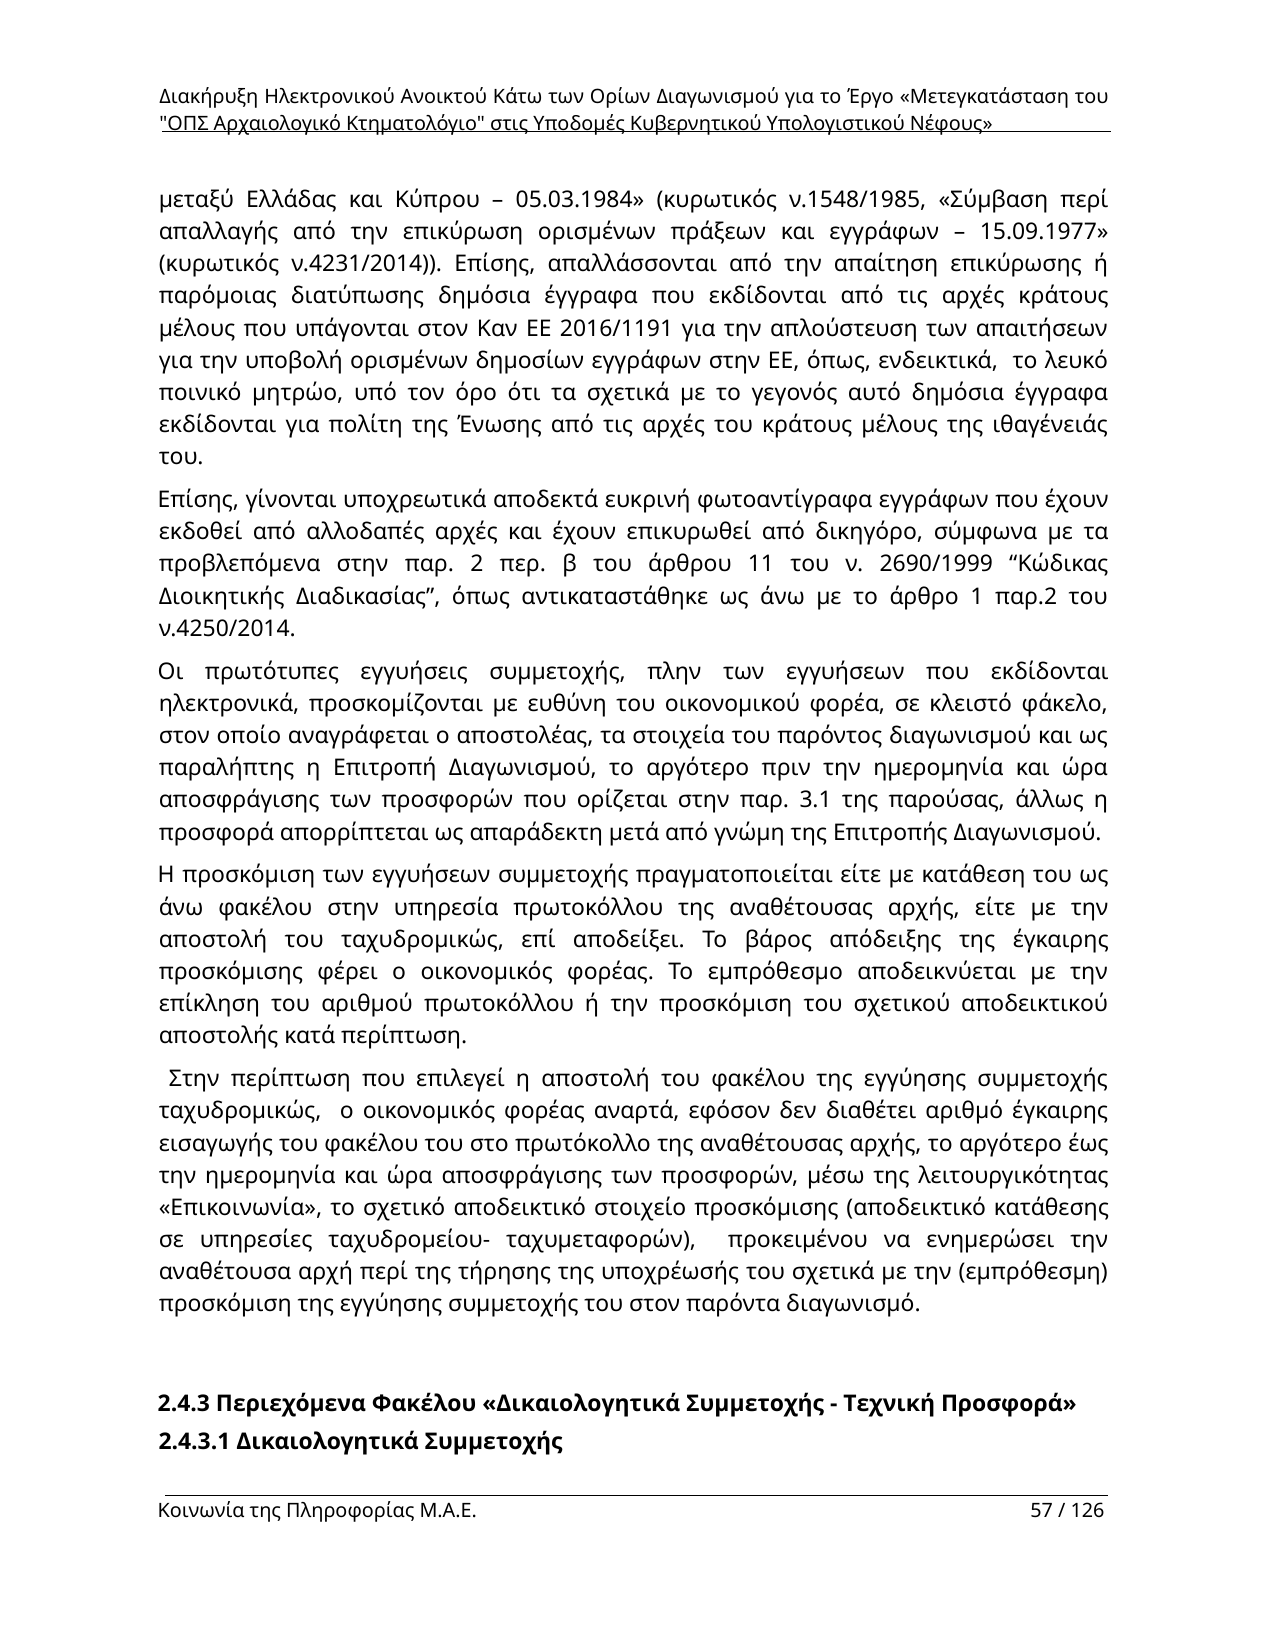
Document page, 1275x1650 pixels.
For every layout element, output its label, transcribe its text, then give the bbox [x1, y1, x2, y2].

text Η προσκόμιση των εγγυήσεων συμμετοχής πραγματοποιείται είτε με κατάθεση του ως άνω φακέλου στην υπηρεσία πρωτοκόλλου της αναθέτουσας αρχής, είτε με την αποστολή του ταχυδρομικώς, επί αποδείξει. Το βάρος απόδειξης της έγκαιρης προσκόμισης φέρει ο οικονομικός φορέας. Το εμπρόθεσμο αποδεικνύεται με την επίκληση του αριθμού πρωτοκόλλου ή την προσκόμιση του σχετικού αποδεικτικού αποστολής κατά περίπτωση. [157, 858, 1109, 1051]
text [157, 183, 1109, 471]
text Στην περίπτωση που επιλεγεί η αποστολή του φακέλου της εγγύησης συμμετοχής ταχυδρομικώς, ο οικονομικός φορέας αναρτά, εφόσον δεν διαθέτει αριθμό έγκαιρης εισαγωγής του φακέλου του στο πρωτόκολλο της αναθέτουσας αρχής, το αργότερο έως την ημερομηνία και ώρα αποσφράγισης των προσφορών, μέσω της λειτουργικότητας «Επικοινωνία», το σχετικό αποδεικτικό στοιχείο προσκόμισης (αποδεικτικό κατάθεσης σε υπηρεσίες ταχυδρομείου- ταχυμεταφορών), προκειμένου να ενημερώσει την αναθέτουσα αρχή περί της τήρησης της υποχρέωσής του σχετικά με την (εμπρόθεσμη) προσκόμιση της εγγύησης συμμετοχής του στον παρόντα διαγωνισμό. [157, 1062, 1109, 1319]
text 2.4.3.1 Δικαιολογητικά Συμμετοχής [158, 1425, 1109, 1456]
subtitle 2.4.3 Περιεχόμενα Φακέλου «Δικαιολογητικά Συμμετοχής - Τεχνική Προσφορά» [157, 1387, 1104, 1418]
text Οι πρωτότυπες εγγυήσεις συμμετοχής, πλην των εγγυήσεων που εκδίδονται ηλεκτρονικά, προσκομίζονται με ευθύνη του οικονομικού φορέα, σε κλειστό φάκελο, στον οποίο αναγράφεται ο αποστολέας, τα στοιχεία του παρόντος διαγωνισμού και ως παραλήπτης η Επιτροπή Διαγωνισμού, το αργότερο πριν την ημερομηνία και ώρα αποσφράγισης των προσφορών που ορίζεται στην παρ. 3.1 της παρούσας, άλλως η προσφορά απορρίπτεται ως απαράδεκτη μετά από γνώμη της Επιτροπής Διαγωνισμού. [157, 654, 1109, 847]
text Επίσης, γίνονται υποχρεωτικά αποδεκτά ευκρινή φωτοαντίγραφα εγγράφων που έχουν εκδοθεί από αλλοδαπές αρχές και έχουν επικυρωθεί από δικηγόρο, σύμφωνα με τα προβλεπόμενα στην παρ. 2 περ. β του άρθρου 11 του ν. 2690/1999 “Κώδικας Διοικητικής Διαδικασίας”, όπως αντικαταστάθηκε ως άνω με το άρθρο 1 παρ.2 του ν.4250/2014. [157, 483, 1109, 643]
